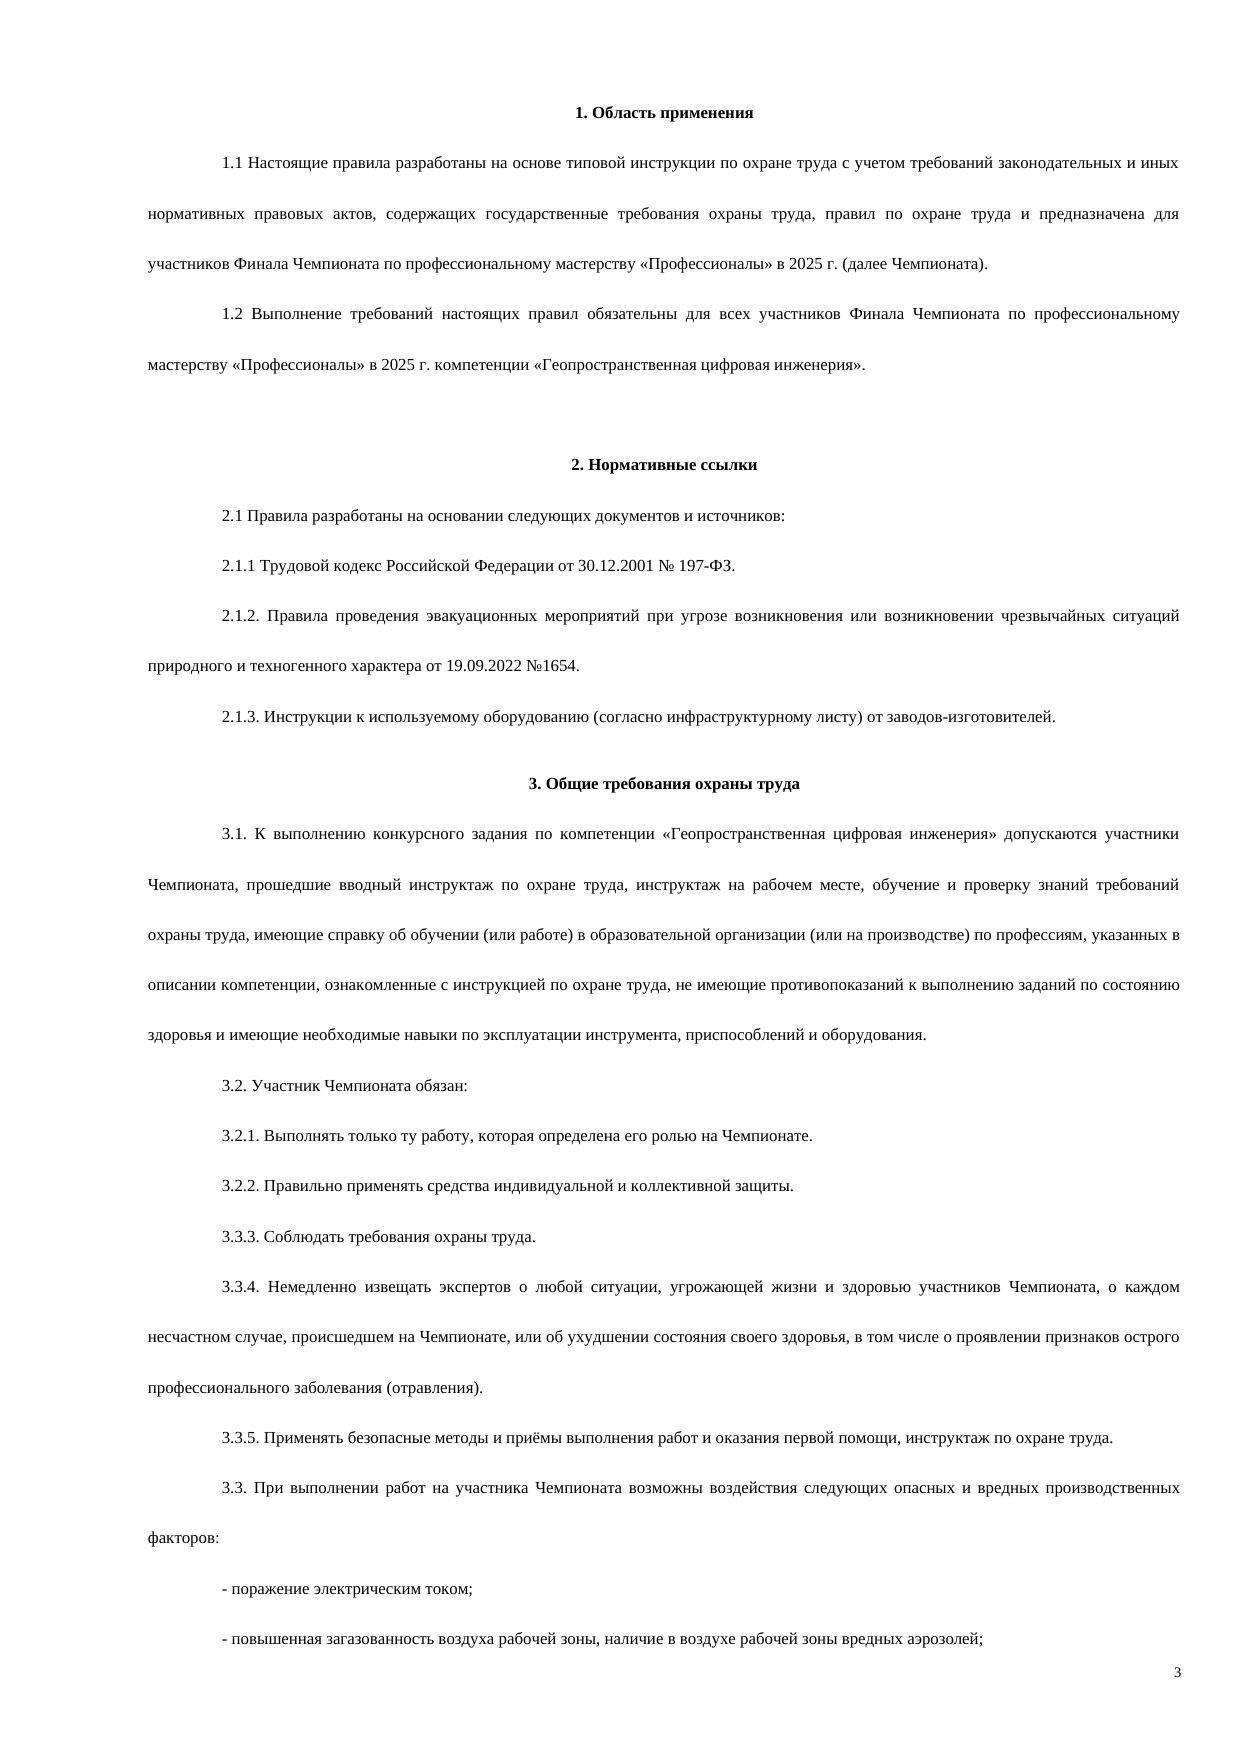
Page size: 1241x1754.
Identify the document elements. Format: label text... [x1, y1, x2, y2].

text 3.2.2. Правильно применять средства индивидуальной и коллективной защиты. [148, 1162, 1181, 1196]
text - поражение электрическим током; [148, 1564, 1181, 1598]
text 3.3. При выполнении работ на участника Чемпионата возможны воздействия следующих опасных и вредных производственных факторов: [148, 1464, 1181, 1548]
text 1. Область применения [148, 89, 1181, 122]
text 3.1. К выполнению конкурсного задания по компетенции «Геопространственная цифровая инженерия» допускаются участники Чемпионата, прошедшие вводный инструктаж по охране труда, инструктаж на рабочем месте, обучение и проверку знаний требований охраны труда, имеющие справку об обучении (или работе) в образовательной организации (или на производстве) по профессиям, указанных в описании компетенции, ознакомленные с инструкцией по охране труда, не имеющие противопоказаний к выполнению заданий по состоянию здоровья и имеющие необходимые навыки по эксплуатации инструмента, приспособлений и оборудования. [148, 810, 1181, 1044]
text 2.1.3. Инструкции к используемому оборудованию (согласно инфраструктурному листу) от заводов-изготовителей. [148, 692, 1181, 726]
text 3. Общие требования охраны труда [148, 759, 1181, 793]
text 2.1.2. Правила проведения эвакуационных мероприятий при угрозе возникновения или возникновении чрезвычайных ситуаций природного и техногенного характера от 19.09.2022 №1654. [148, 592, 1181, 676]
text 3.2. Участник Чемпионата обязан: [148, 1061, 1181, 1095]
text 2.1 Правила разработаны на основании следующих документов и источников: [148, 491, 1181, 525]
text 2. Нормативные ссылки [148, 441, 1181, 474]
text 2.1.1 Трудовой кодекс Российской Федерации от 30.12.2001 № 197-ФЗ. [148, 541, 1181, 575]
text 3.3.4. Немедленно извещать экспертов о любой ситуации, угрожающей жизни и здоровью участников Чемпионата, о каждом несчастном случае, происшедшем на Чемпионате, или об ухудшении состояния своего здоровья, в том числе о проявлении признаков острого профессионального заболевания (отравления). [148, 1263, 1181, 1397]
text 1.2 Выполнение требований настоящих правил обязательны для всех участников Финала Чемпионата по профессиональному мастерству «Профессионалы» в 2025 г. компетенции «Геопространственная цифровая инженерия». [148, 290, 1181, 374]
text 1.1 Настоящие правила разработаны на основе типовой инструкции по охране труда с учетом требований законодательных и иных нормативных правовых актов, содержащих государственные требования охраны труда, правил по охране труда и предназначена для участников Финала Чемпионата по профессиональному мастерству «Профессионалы» в 2025 г. (далее Чемпионата). [148, 139, 1181, 273]
text 3.2.1. Выполнять только ту работу, которая определена его ролью на Чемпионате. [148, 1112, 1181, 1145]
text 3.3.3. Соблюдать требования охраны труда. [148, 1212, 1181, 1246]
text - повышенная загазованность воздуха рабочей зоны, наличие в воздухе рабочей зоны вредных аэрозолей; [148, 1615, 1181, 1648]
text 3.3.5. Применять безопасные методы и приёмы выполнения работ и оказания первой помощи, инструктаж по охране труда. [148, 1413, 1181, 1447]
